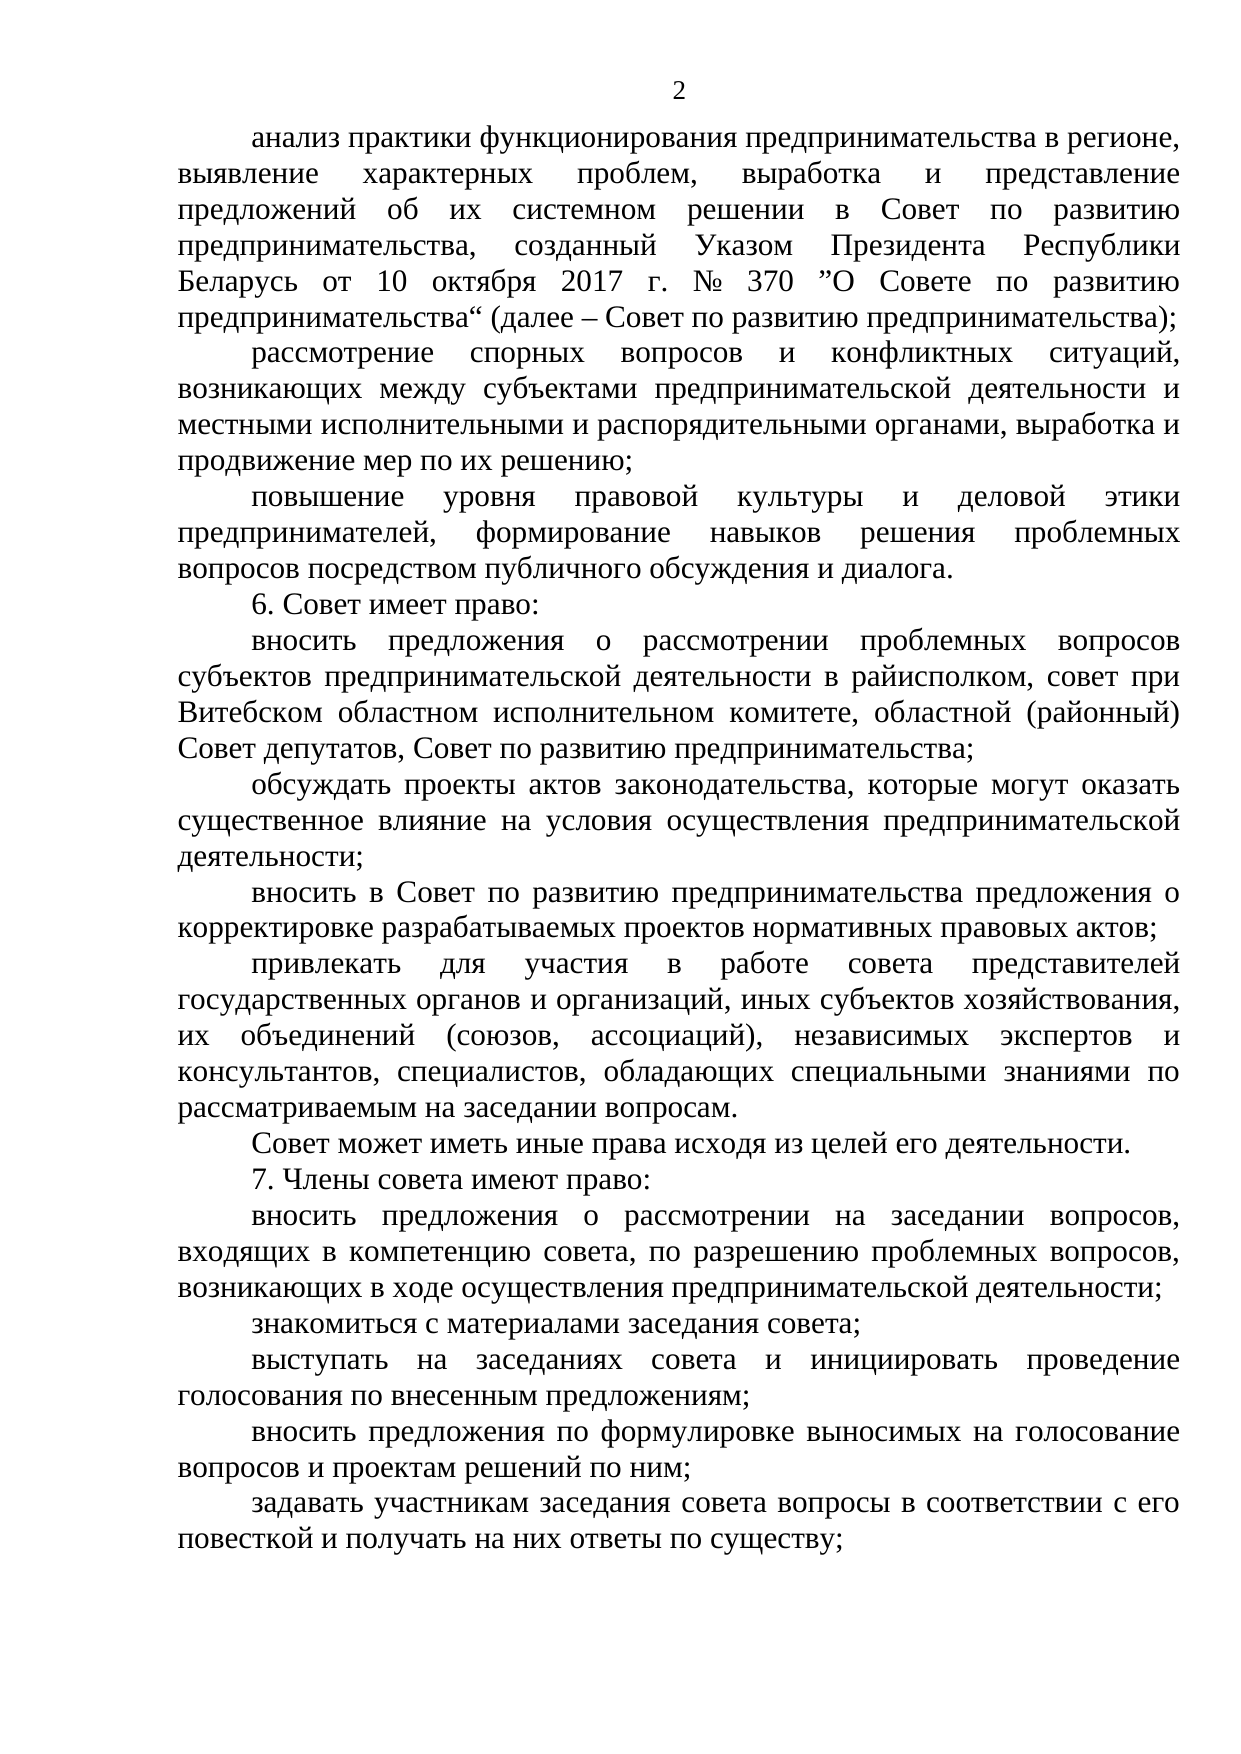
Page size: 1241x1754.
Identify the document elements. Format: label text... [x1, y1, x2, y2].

text 7. Члены совета имеют право: [177, 1160, 1181, 1196]
text выступать на заседаниях совета и инициировать проведение голосования по внесенным предложениям; [177, 1340, 1181, 1412]
text вносить в Совет по развитию предпринимательства предложения о корректировке разрабатываемых проектов нормативных правовых актов; [177, 873, 1181, 945]
text привлекать для участия в работе совета представителей государственных органов и организаций, иных субъектов хозяйствования, их объединений (союзов, ассоциаций), независимых экспертов и консультантов, специалистов, обладающих специальными знаниями по рассматриваемым на заседании вопросам. [177, 945, 1181, 1124]
text вносить предложения о рассмотрении проблемных вопросов субъектов предпринимательской деятельности в райисполком, совет при Витебском областном исполнительном комитете, областной (районный) Совет депутатов, Совет по развитию предпринимательства; [177, 621, 1181, 765]
text Совет может иметь иные права исходя из целей его деятельности. [177, 1124, 1181, 1160]
text задавать участникам заседания совета вопросы в соответствии с его повесткой и получать на них ответы по существу; [177, 1484, 1181, 1556]
text вносить предложения о рассмотрении на заседании вопросов, входящих в компетенцию совета, по разрешению проблемных вопросов, возникающих в ходе осуществления предпринимательской деятельности; [177, 1196, 1181, 1304]
text знакомиться с материалами заседания совета; [177, 1304, 1181, 1340]
text 6. Совет имеет право: [177, 585, 1181, 621]
text рассмотрение спорных вопросов и конфликтных ситуаций, возникающих между субъектами предпринимательской деятельности и местными исполнительными и распорядительными органами, выработка и продвижение мер по их решению; [177, 334, 1181, 477]
text обсуждать проекты актов законодательства, которые могут оказать существенное влияние на условия осуществления предпринимательской деятельности; [177, 765, 1181, 873]
text анализ практики функционирования предпринимательства в регионе, выявление характерных проблем, выработка и представление предложений об их системном решении в Совет по развитию предпринимательства, созданный Указом Президента Республики Беларусь от 10 октября 2017 г. № 370 ”О Совете по развитию предпринимательства“ (далее – Совет по развитию предпринимательства); [177, 118, 1181, 334]
text вносить предложения по формулировке выносимых на голосование вопросов и проектам решений по ним; [177, 1412, 1181, 1484]
text повышение уровня правовой культуры и деловой этики предпринимателей, формирование навыков решения проблемных вопросов посредством публичного обсуждения и диалога. [177, 477, 1181, 585]
